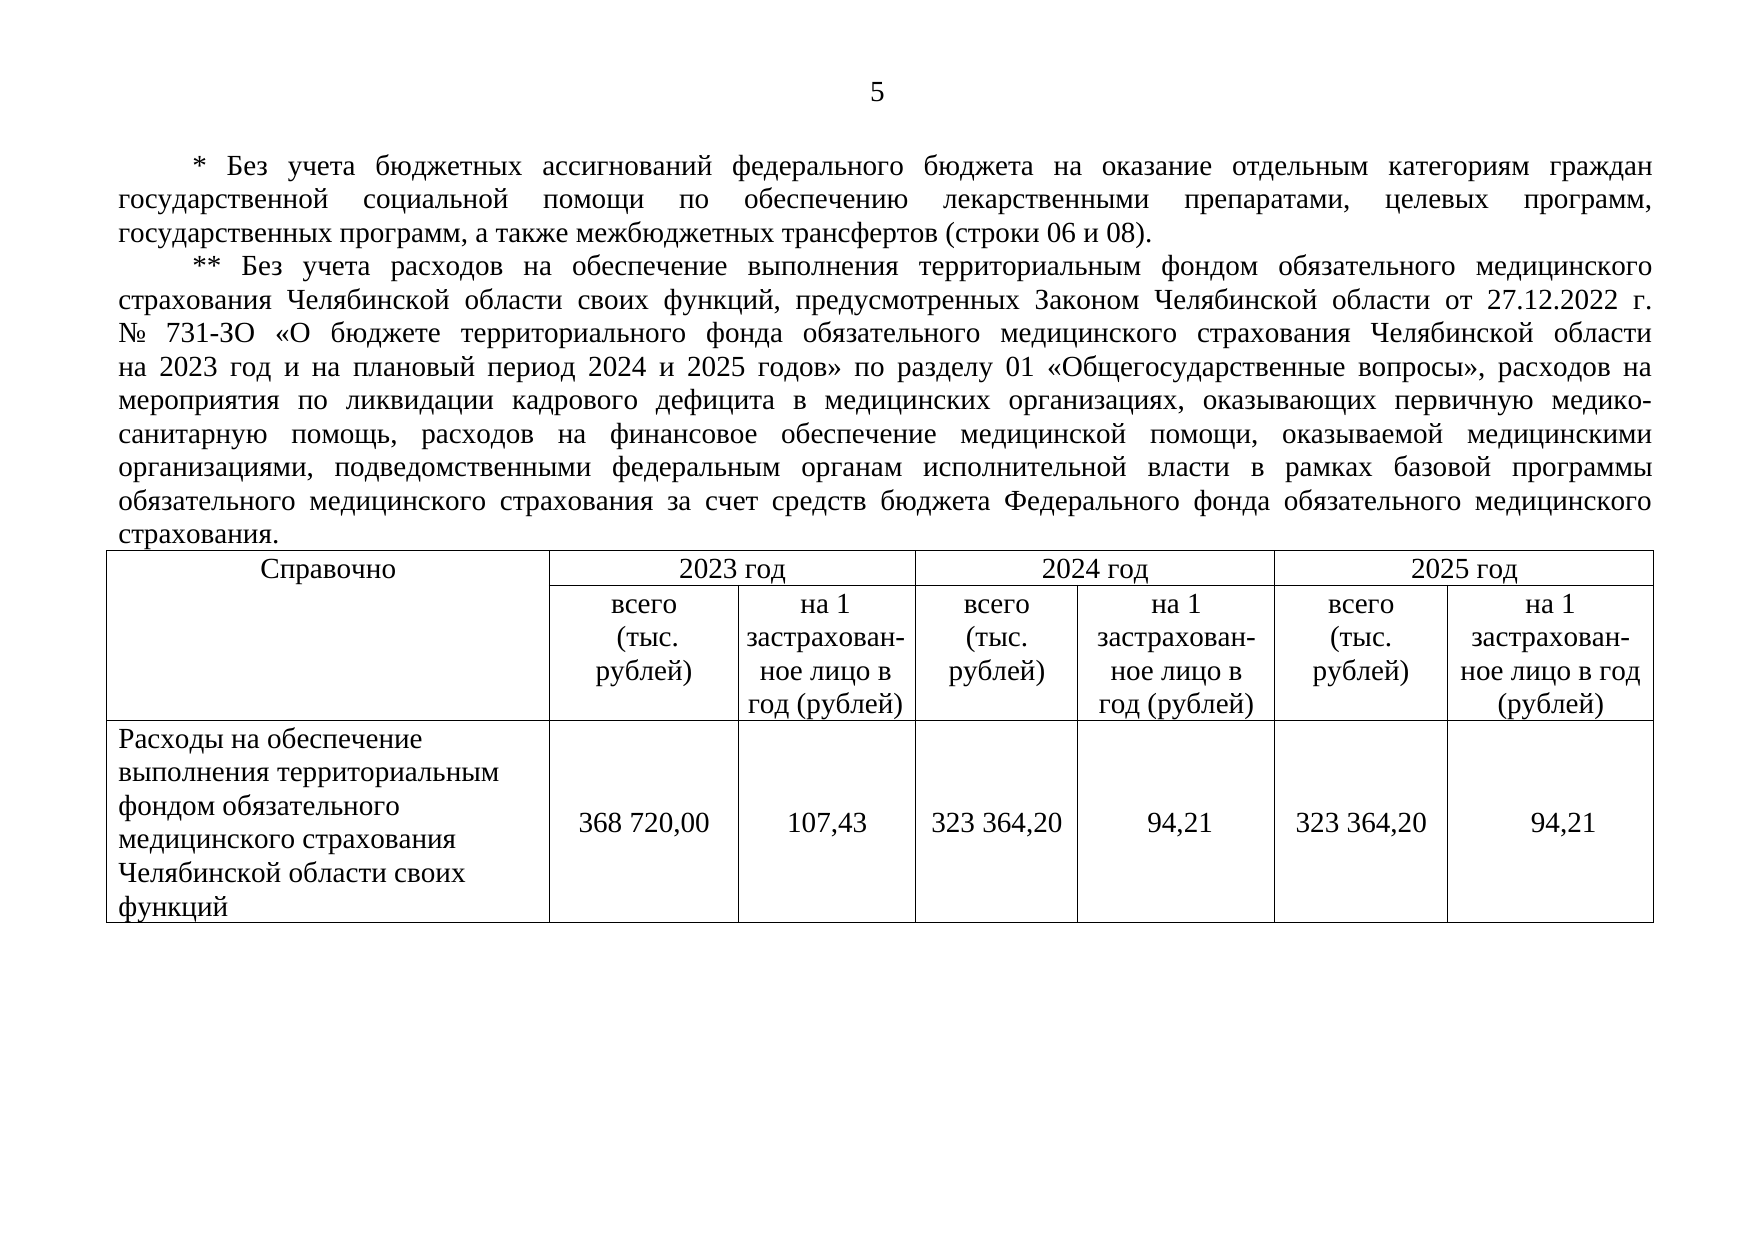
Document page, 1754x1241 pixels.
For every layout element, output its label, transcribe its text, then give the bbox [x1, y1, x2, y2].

table_header 2023 год [550, 551, 915, 585]
table_header Справочно [107, 551, 549, 720]
table_cell на 1 застрахован-ное лицо в год (рублей) [1078, 586, 1274, 720]
table_cell 323 364,20 [916, 721, 1077, 922]
table_cell 368 720,00 [550, 721, 738, 922]
table_cell всего (тыс. рублей) [916, 586, 1077, 720]
table_cell 94,21 [1448, 721, 1653, 922]
table_cell 323 364,20 [1275, 721, 1447, 922]
table_cell на 1 застрахован-ное лицо в год (рублей) [739, 586, 915, 720]
text ** Без учета расходов на обеспечение выполнения территориальным фондом обязательного медицинского страхования Челябинской области своих функций, предусмотренных Законом Челябинской области от 27.12.2022 г. № 731-ЗО «О бюджете территориального фонда обязательного медицинского страхования Челябинской области на 2023 год и на плановый период 2024 и 2025 годов» по разделу 01 «Общегосударственные вопросы», расходов на мероприятия по ликвидации кадрового дефицита в медицинских организациях, оказывающих первичную медико-санитарную помощь, расходов на финансовое обеспечение медицинской помощи, оказываемой медицинскими организациями, подведомственными федеральным органам исполнительной власти в рамках базовой программы обязательного медицинского страхования за счет средств бюджета Федерального фонда обязательного медицинского страхования. [118, 248, 1654, 550]
table_cell Расходы на обеспечение выполнения территориальным фондом обязательного медицинского страхования Челябинской области своих функций [107, 721, 549, 922]
table_cell на 1 застрахован-ное лицо в год (рублей) [1448, 586, 1653, 720]
table_cell всего (тыс. рублей) [1275, 586, 1447, 720]
table_cell всего (тыс. рублей) [550, 586, 738, 720]
table_cell 107,43 [739, 721, 915, 922]
table_header 2024 год [916, 551, 1274, 585]
text * Без учета бюджетных ассигнований федерального бюджета на оказание отдельным категориям граждан государственной социальной помощи по обеспечению лекарственными препаратами, целевых программ, государственных программ, а также межбюджетных трансфертов (строки 06 и 08). [118, 148, 1654, 248]
table_header 2025 год [1275, 551, 1653, 585]
table_cell 94,21 [1078, 721, 1274, 922]
